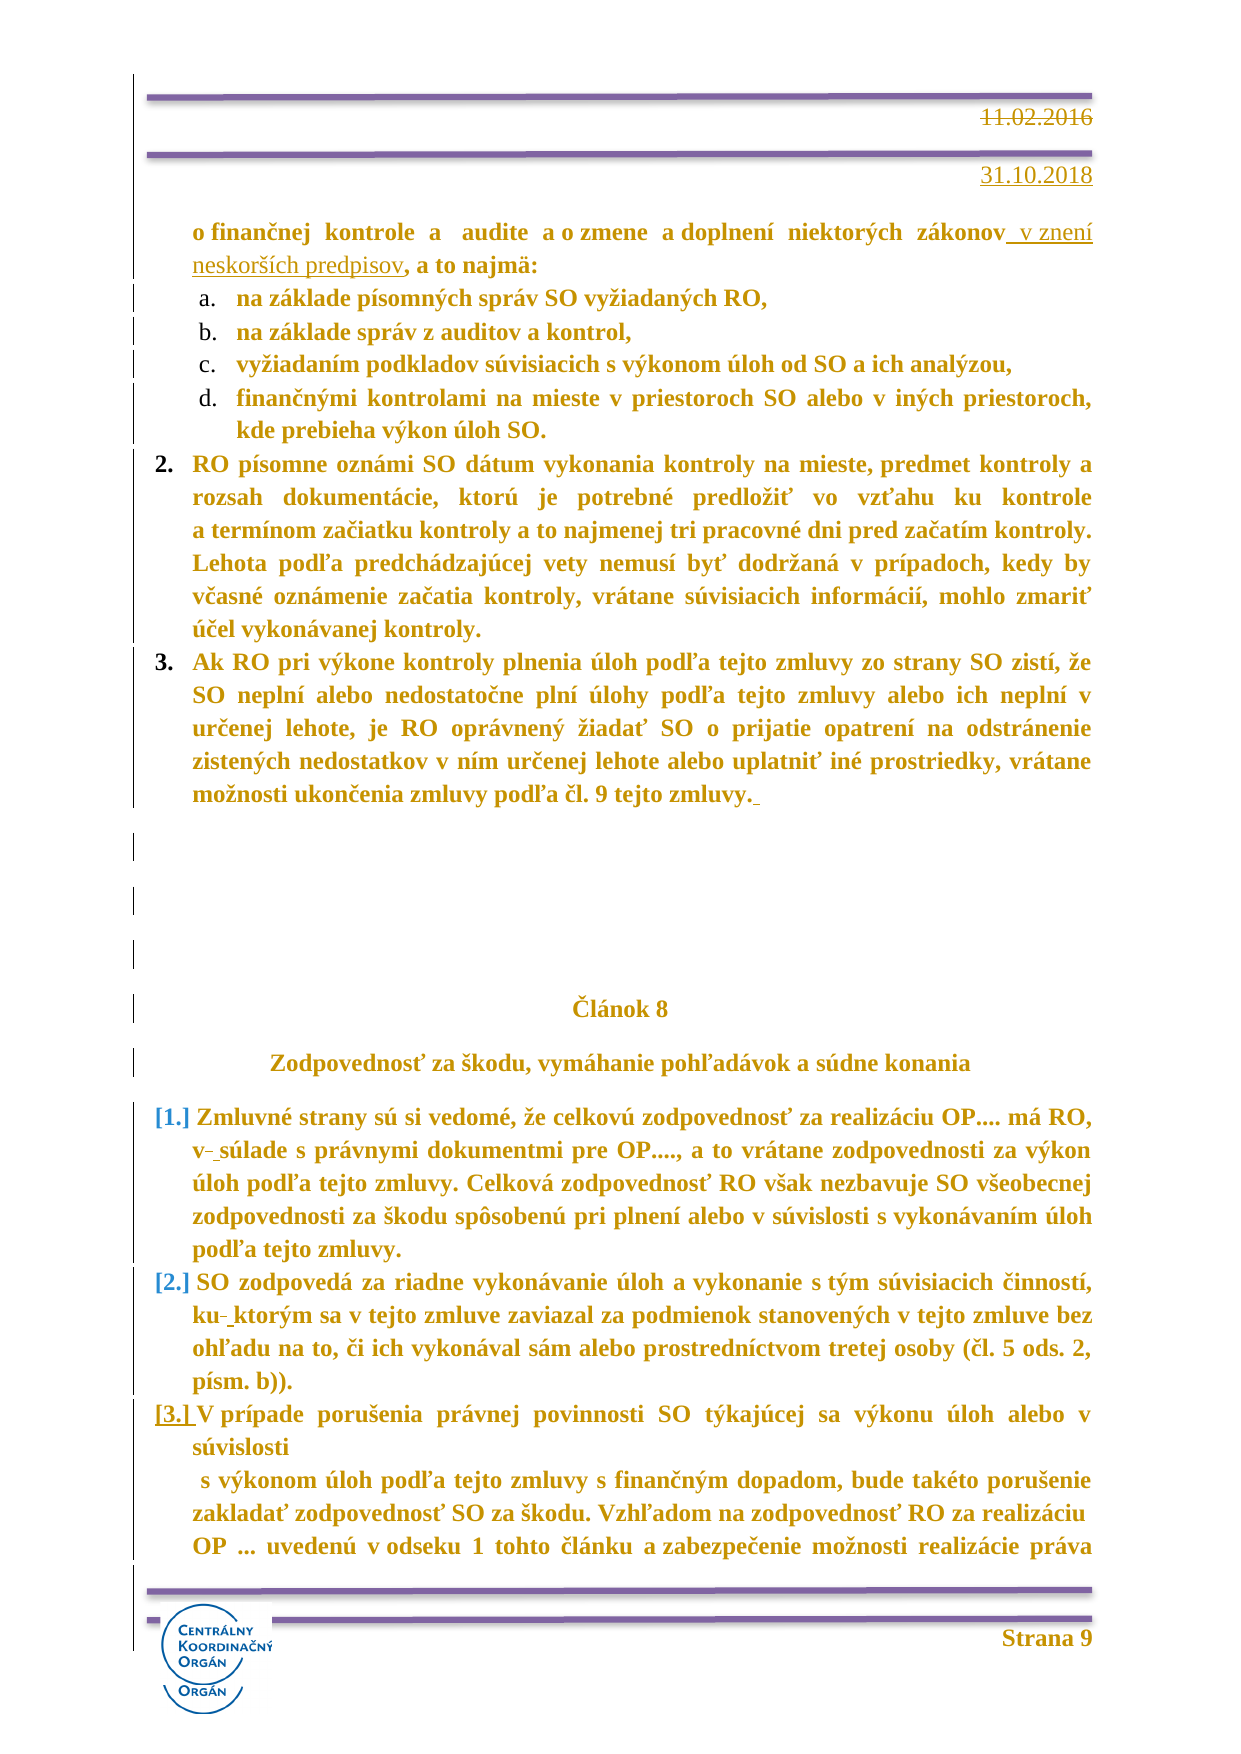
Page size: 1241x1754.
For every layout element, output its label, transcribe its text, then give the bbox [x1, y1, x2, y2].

list Zmluvné strany sú si vedomé, že celkovú zodpovednosť za realizáciu OP.... má RO, vsúlade s právnymi dokumentmi pre OP...., a to vrátane zodpovednosti za výkon úloh podľa tejto zmluvy. Celková zodpovednosť RO však nezbavuje SO všeobecnej zodpovednosti za škodu spôsobenú pri plnení alebo v súvislosti s vykonávaním úloh podľa tejto zmluvy. [154, 1102, 1093, 1263]
list SO zodpovedá za riadne vykonávanie úloh a vykonanie s tým súvisiacich činností, kuktorým sa v tejto zmluve zaviazal za podmienok stanovených v tejto zmluve bezohľadu na to, či ich vykonával sám alebo prostredníctvom tretej osoby (čl. 5 ods. 2, písm. b)). [154, 1267, 1093, 1395]
list Ak RO pri výkone kontroly plnenia úloh podľa tejto zmluvy zo strany SO zistí, že SO neplní alebo nedostatočne plní úlohy podľa tejto zmluvy alebo ich neplní v určenej lehote, je RO oprávnený žiadať SO o prijatie opatrení na odstránenie zistených nedostatkov v ním určenej lehote alebo uplatniť iné prostriedky, vrátane možnosti ukončenia zmluvy podľa čl. 9 tejto zmluvy. [154, 647, 1093, 808]
list na základe správ z auditov a kontrol, [199, 317, 1093, 345]
text Zodpovednosť za škodu, vymáhanie pohľadávok a súdne konania [148, 1048, 1093, 1077]
list finančnými kontrolami na mieste v priestoroch SO alebo v iných priestoroch, kde prebieha výkon úloh SO. [199, 383, 1093, 444]
list vyžiadaním podkladov súvisiacich s výkonom úloh od SO a ich analýzou, [199, 349, 1093, 378]
text Článok 8 [148, 994, 1093, 1023]
picture [159, 1602, 272, 1713]
list RO písomne oznámi SO dátum vykonania kontroly na mieste, predmet kontroly a rozsah dokumentácie, ktorú je potrebné predložiť vo vzťahu ku kontrole a termínom začiatku kontroly a to najmenej tri pracovné dni pred začatím kontroly. Lehota podľa predchádzajúcej vety nemusí byť dodržaná v prípadoch, kedy by včasné oznámenie začatia kontroly, vrátane súvisiacich informácií, mohlo zmariť účel vykonávanej kontroly. [154, 449, 1093, 642]
list na základe písomných správ SO vyžiadaných RO, [199, 283, 1093, 312]
